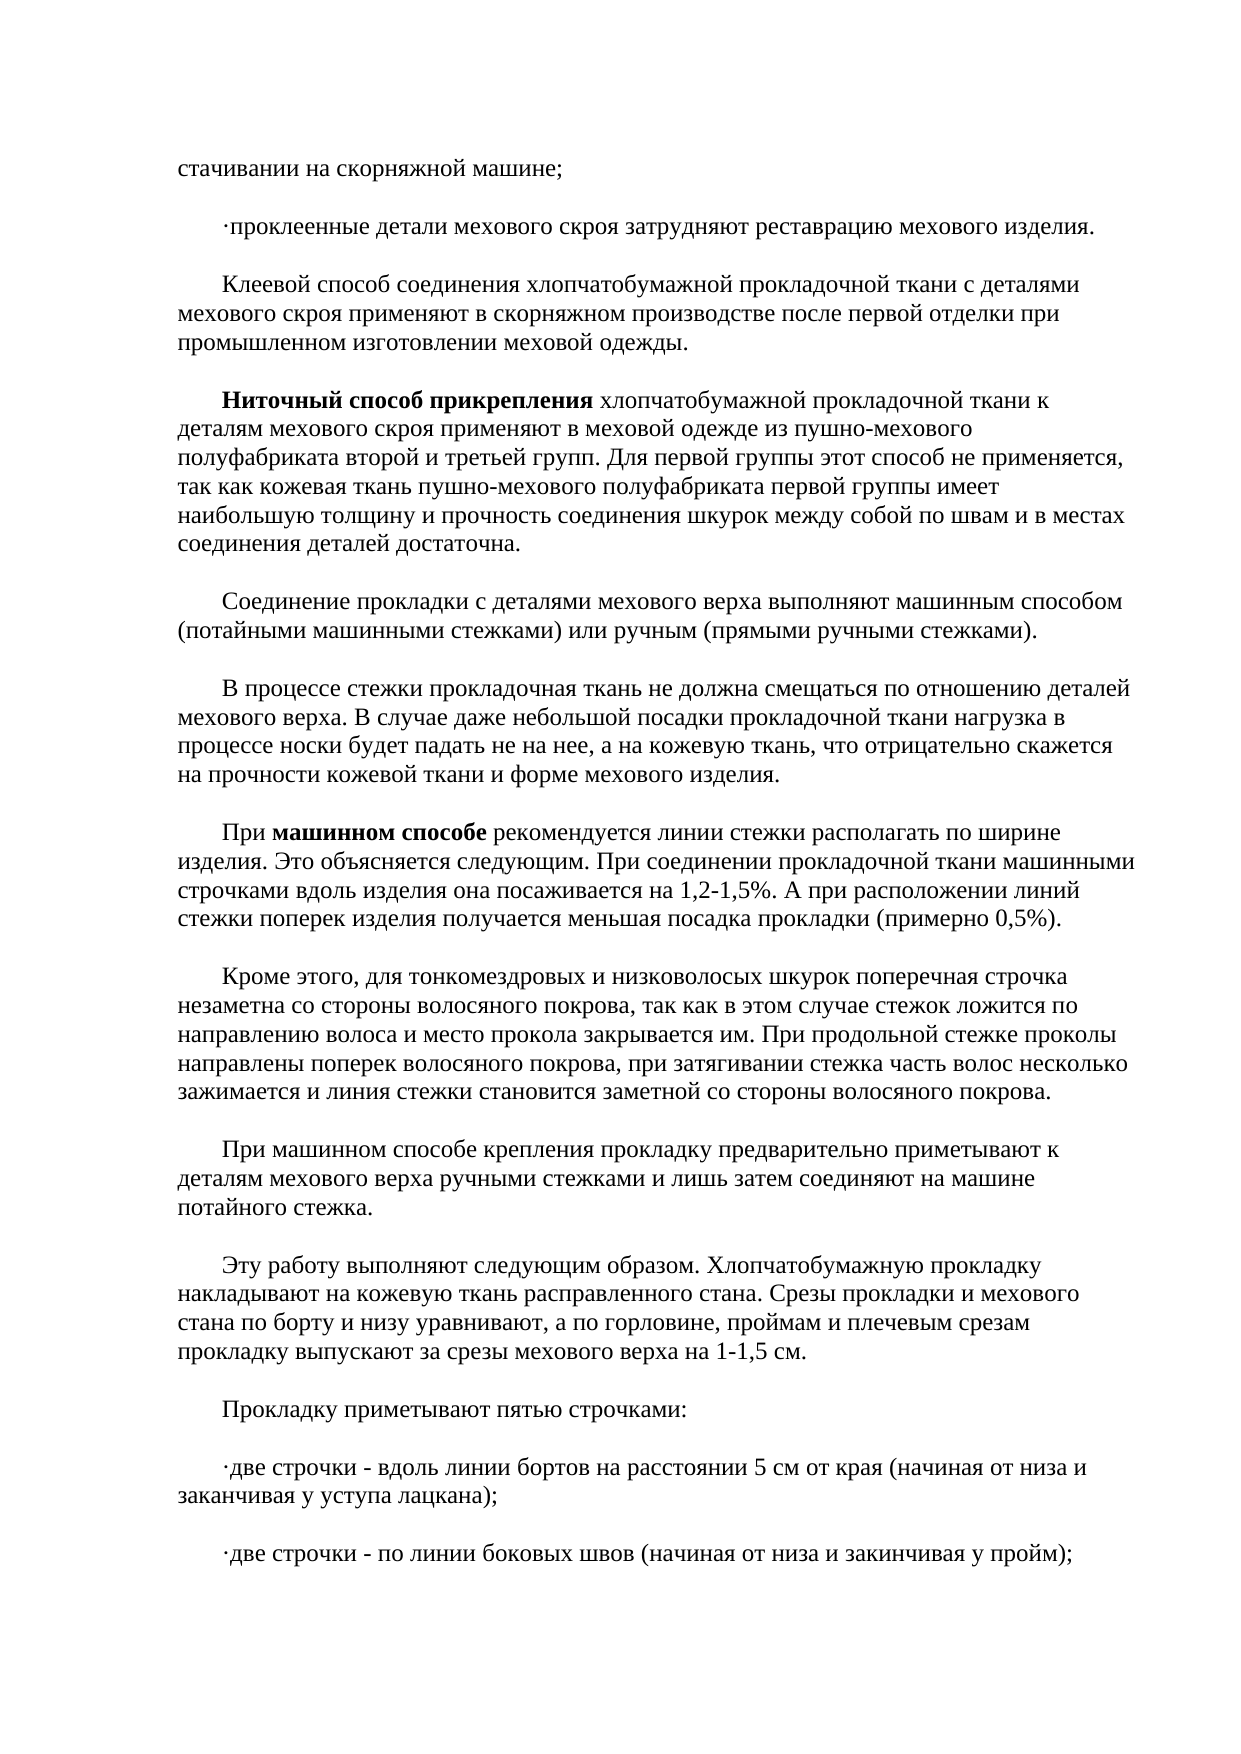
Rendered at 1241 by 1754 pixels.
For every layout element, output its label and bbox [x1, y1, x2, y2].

table_cell [171, 118, 1145, 1603]
